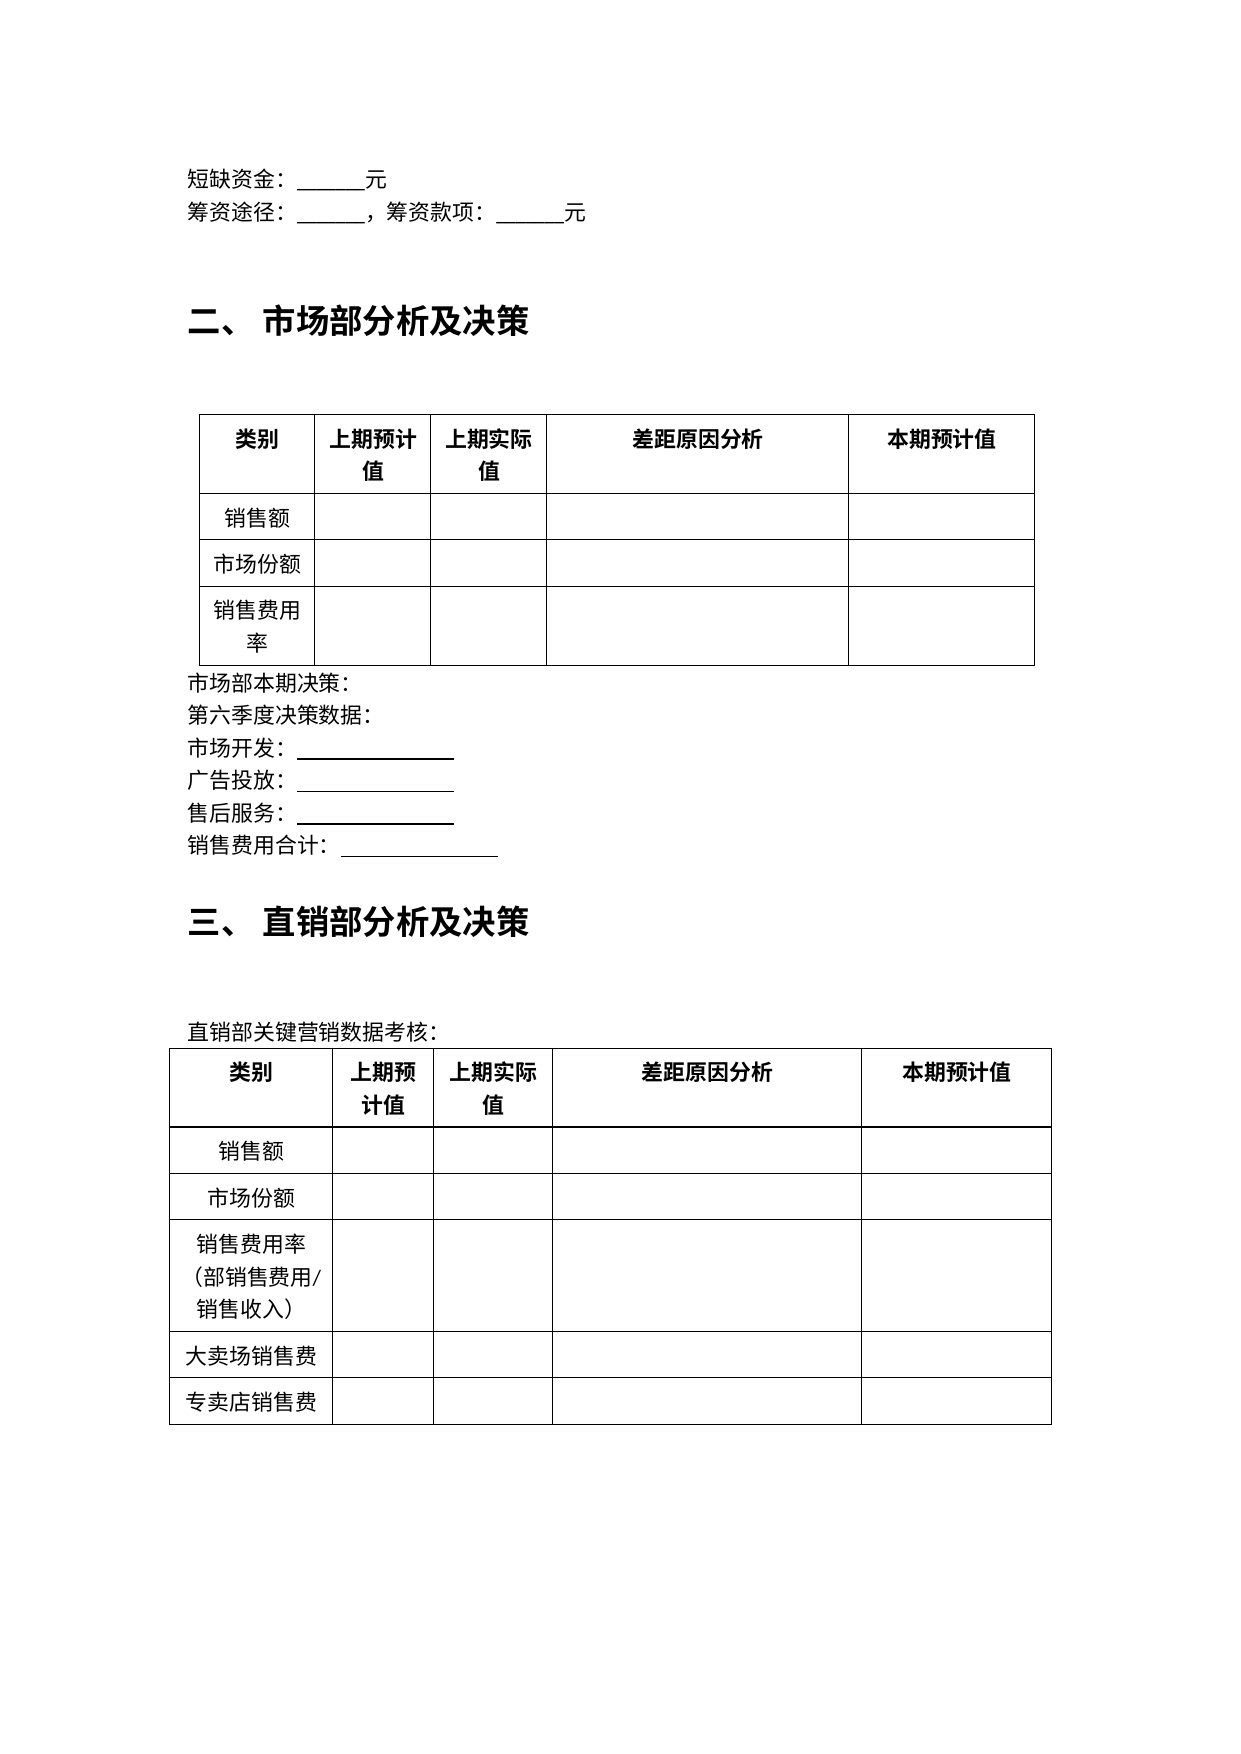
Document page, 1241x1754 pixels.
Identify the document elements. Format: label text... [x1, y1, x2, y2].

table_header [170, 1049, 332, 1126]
subtitle 直销部分析及决策 [187, 888, 1053, 953]
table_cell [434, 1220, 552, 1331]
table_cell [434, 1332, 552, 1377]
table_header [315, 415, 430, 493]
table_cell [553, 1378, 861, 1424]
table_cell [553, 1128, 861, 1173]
text 第六季度决策数据： [187, 698, 1053, 731]
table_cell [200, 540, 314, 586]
text 销售费用合计： [187, 828, 1053, 861]
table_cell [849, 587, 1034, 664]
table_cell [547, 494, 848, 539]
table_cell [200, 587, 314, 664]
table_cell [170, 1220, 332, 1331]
text 售后服务： [187, 796, 1053, 828]
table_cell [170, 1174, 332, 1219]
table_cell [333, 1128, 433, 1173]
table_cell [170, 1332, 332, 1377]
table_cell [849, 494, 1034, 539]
subtitle 市场部分析及决策 [187, 287, 1053, 352]
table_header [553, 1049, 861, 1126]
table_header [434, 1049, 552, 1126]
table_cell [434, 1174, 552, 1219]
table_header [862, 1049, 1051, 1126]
text 筹资途径：_______，筹资款项：_______元 [187, 194, 1053, 227]
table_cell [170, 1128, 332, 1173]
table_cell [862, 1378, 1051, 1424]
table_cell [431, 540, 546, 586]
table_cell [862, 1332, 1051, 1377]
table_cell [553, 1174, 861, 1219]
text 市场部本期决策： [187, 666, 1053, 698]
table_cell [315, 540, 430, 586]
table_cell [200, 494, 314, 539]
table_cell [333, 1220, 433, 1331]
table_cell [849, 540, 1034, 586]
text 广告投放： [187, 763, 1053, 796]
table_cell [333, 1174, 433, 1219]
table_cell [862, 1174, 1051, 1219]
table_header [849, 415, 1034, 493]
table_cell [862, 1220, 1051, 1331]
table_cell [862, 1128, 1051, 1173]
text 市场开发： [187, 731, 1053, 763]
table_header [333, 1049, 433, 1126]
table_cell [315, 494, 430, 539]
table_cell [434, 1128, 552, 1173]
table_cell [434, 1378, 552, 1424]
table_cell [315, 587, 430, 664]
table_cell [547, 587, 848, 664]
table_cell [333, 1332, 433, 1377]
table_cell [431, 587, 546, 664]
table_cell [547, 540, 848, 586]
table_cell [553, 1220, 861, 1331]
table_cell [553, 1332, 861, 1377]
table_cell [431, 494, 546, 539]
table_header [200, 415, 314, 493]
text 直销部关键营销数据考核： [187, 1015, 1053, 1047]
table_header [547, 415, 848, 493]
text 短缺资金：_______元 [187, 162, 1053, 194]
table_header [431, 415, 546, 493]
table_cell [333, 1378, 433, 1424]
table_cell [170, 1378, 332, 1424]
